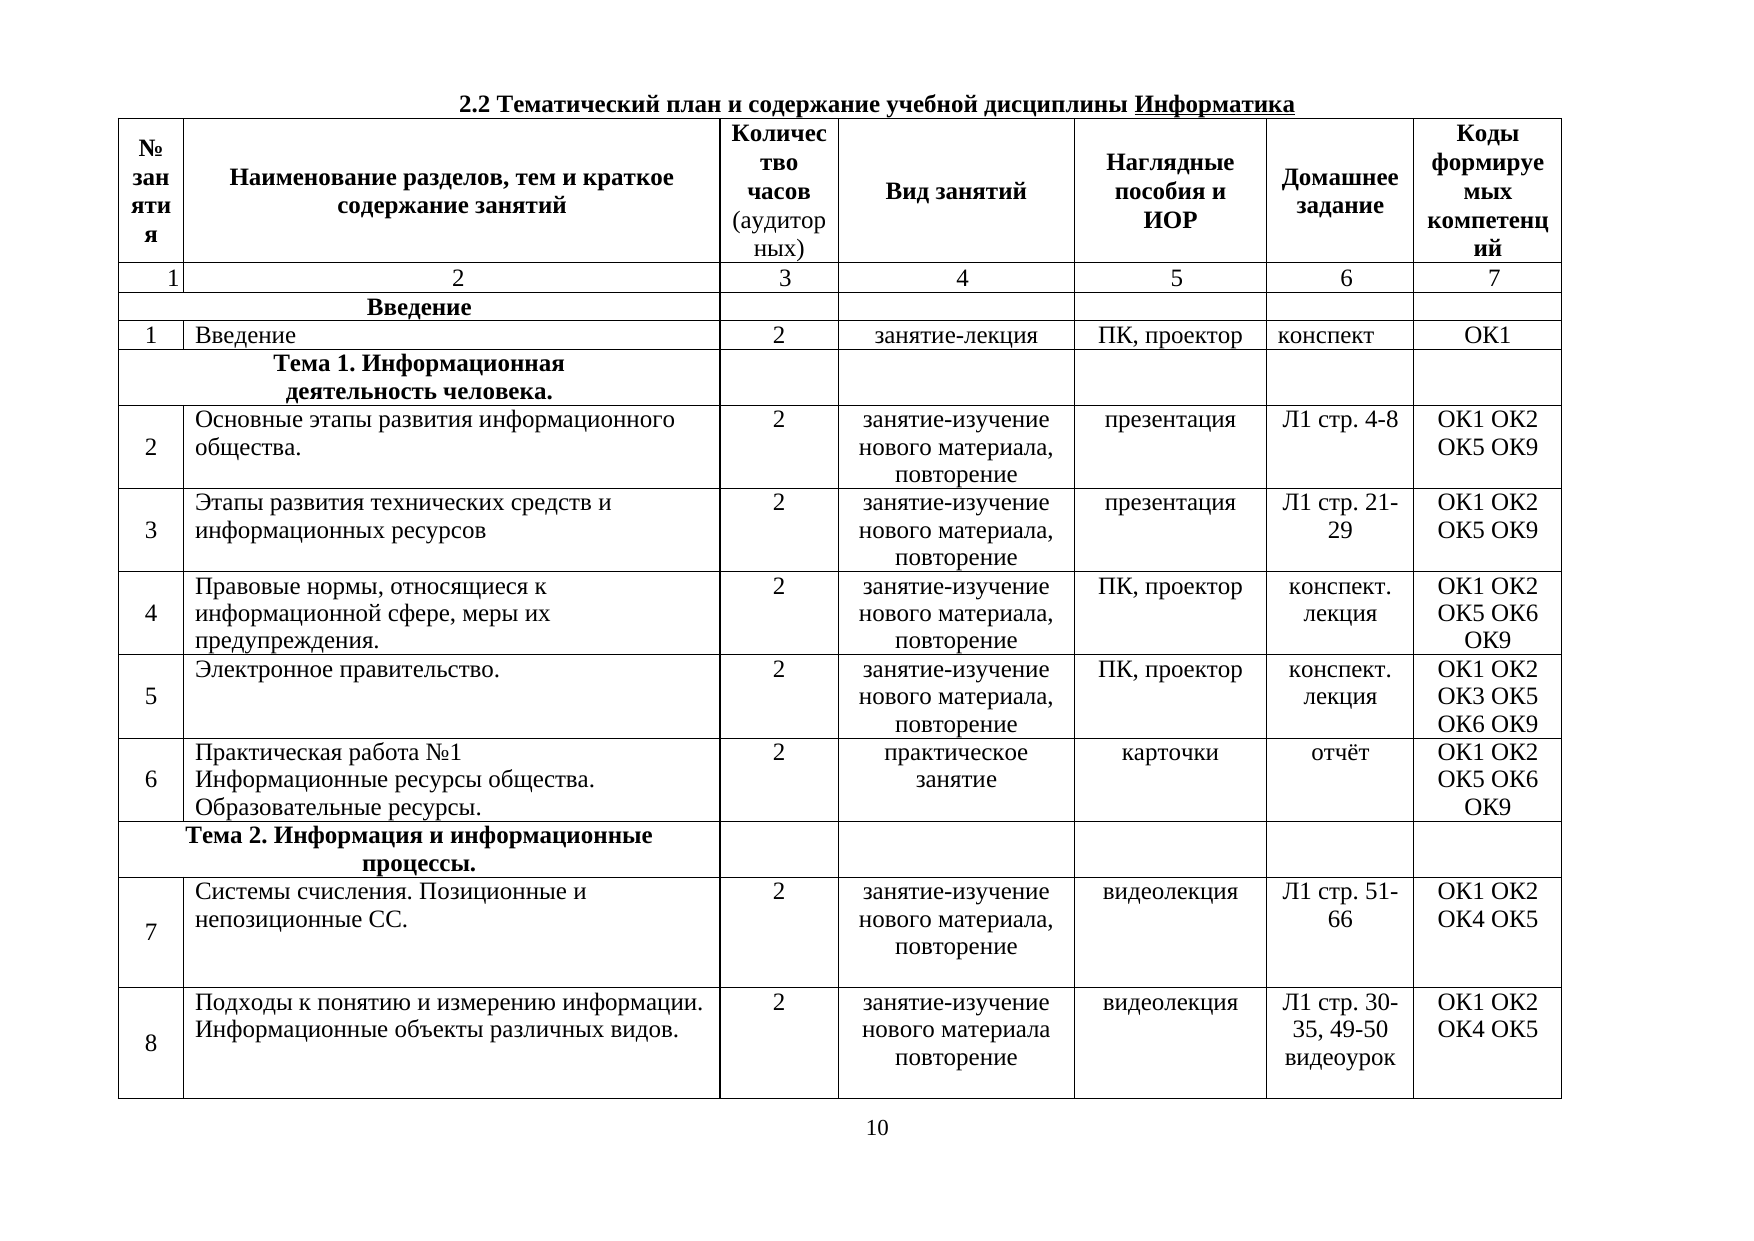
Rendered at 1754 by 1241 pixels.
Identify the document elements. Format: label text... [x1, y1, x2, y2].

table_cell занятие-изучение нового материала, повторение [839, 406, 1074, 488]
table_cell отчёт [1267, 739, 1413, 821]
table_cell ОК1 ОК2 ОК3 ОК5 ОК6 ОК9 [1414, 655, 1561, 738]
table_cell 2 [721, 489, 838, 571]
table_cell [1414, 350, 1561, 405]
table_cell 2 [721, 655, 838, 738]
table_cell Основные этапы развития информационного общества. [184, 406, 719, 488]
table_cell Введение [119, 293, 719, 320]
table_cell Правовые нормы, относящиеся к информационной сфере, меры их предупреждения. [184, 572, 719, 654]
text 2.2 Тематический план и содержание учебной дисциплины Информатика [118, 89, 1636, 117]
table_cell [1414, 263, 1561, 292]
table_cell ОК1 ОК2 ОК5 ОК6 ОК9 [1414, 572, 1561, 654]
table_cell Л1 стр. 21-29 [1267, 489, 1413, 571]
table_header № занятия [119, 119, 183, 262]
table_cell Этапы развития технических средств и информационных ресурсов [184, 489, 719, 571]
table_cell ПК, проектор [1075, 655, 1266, 738]
table_cell [119, 263, 183, 292]
table_cell 2 [721, 572, 838, 654]
table_cell [721, 822, 838, 877]
table_header Наименование разделов, тем и краткое содержание занятий [184, 119, 719, 262]
table_cell ОК1 ОК2 ОК4 ОК5 [1414, 878, 1561, 987]
table_header Коды формируемых компетенций [1414, 119, 1561, 262]
table_cell Подходы к понятию и измерению информации. Информационные объекты различных видов. [184, 988, 719, 1098]
table_cell занятие-изучение нового материала, повторение [839, 655, 1074, 738]
table_cell [839, 350, 1074, 405]
table_cell 1 [119, 321, 183, 349]
table_cell 5 [119, 655, 183, 738]
table_cell конспект. лекция [1267, 655, 1413, 738]
table_cell 2 [721, 406, 838, 488]
table_cell Системы счисления. Позиционные и непозиционные СС. [184, 878, 719, 987]
table_cell [1075, 263, 1266, 292]
table_cell [1075, 350, 1266, 405]
table_cell презентация [1075, 489, 1266, 571]
table_cell Электронное правительство. [184, 655, 719, 738]
table_cell ОК1 ОК2 ОК5 ОК9 [1414, 406, 1561, 488]
table_cell [721, 263, 838, 292]
table_cell занятие-изучение нового материала, повторение [839, 489, 1074, 571]
table_cell занятие-изучение нового материала повторение [839, 988, 1074, 1098]
table_cell 2 [119, 406, 183, 488]
table_cell [839, 822, 1074, 877]
table_header Вид занятий [839, 119, 1074, 262]
table_cell Л1 стр. 4-8 [1267, 406, 1413, 488]
table_cell 4 [119, 572, 183, 654]
table_cell 3 [119, 489, 183, 571]
table_cell видеолекция [1075, 988, 1266, 1098]
table_cell [1267, 350, 1413, 405]
table_cell [1267, 293, 1413, 320]
table_cell Тема 2. Информация и информационные процессы. [119, 822, 719, 877]
table_cell [721, 293, 838, 320]
table_cell [1414, 822, 1561, 877]
table_header Количество часов (аудиторных) [721, 119, 838, 262]
table_cell 2 [721, 321, 838, 349]
table_cell 6 [119, 739, 183, 821]
table_cell [1267, 263, 1413, 292]
table_cell карточки [1075, 739, 1266, 821]
table_cell Л1 стр. 51-66 [1267, 878, 1413, 987]
table_cell [839, 293, 1074, 320]
table_cell Введение [184, 321, 719, 349]
table_cell ПК, проектор [1075, 321, 1266, 349]
table_cell Тема 1. Информационная деятельность человека. [119, 350, 719, 405]
table_cell занятие-лекция [839, 321, 1074, 349]
table_cell [1075, 293, 1266, 320]
table_cell ОК1 ОК2 ОК4 ОК5 [1414, 988, 1561, 1098]
table_cell 7 [119, 878, 183, 987]
table_header Домашнее задание [1267, 119, 1413, 262]
table_cell занятие-изучение нового материала, повторение [839, 572, 1074, 654]
table_header Наглядные пособия и ИОР [1075, 119, 1266, 262]
table_cell 2 [721, 739, 838, 821]
table_cell [839, 263, 1074, 292]
table_cell 8 [119, 988, 183, 1098]
table_cell ПК, проектор [1075, 572, 1266, 654]
table_cell ОК1 [1414, 321, 1561, 349]
table_cell занятие-изучение нового материала, повторение [839, 878, 1074, 987]
table_cell конспект [1267, 321, 1413, 349]
table_cell презентация [1075, 406, 1266, 488]
table_cell [721, 350, 838, 405]
table_cell практическое занятие [839, 739, 1074, 821]
table_cell видеолекция [1075, 878, 1266, 987]
table_cell ОК1 ОК2 ОК5 ОК9 [1414, 489, 1561, 571]
table_cell 2 [721, 878, 838, 987]
table_cell [184, 263, 719, 292]
table_cell [1075, 822, 1266, 877]
table_cell Практическая работа №1 Информационные ресурсы общества. Образовательные ресурсы. [184, 739, 719, 821]
table_cell [1267, 822, 1413, 877]
table_cell Л1 стр. 30-35, 49-50 видеоурок [1267, 988, 1413, 1098]
table_cell ОК1 ОК2 ОК5 ОК6 ОК9 [1414, 739, 1561, 821]
table_cell конспект. лекция [1267, 572, 1413, 654]
table_cell [1414, 293, 1561, 320]
table_cell 2 [721, 988, 838, 1098]
